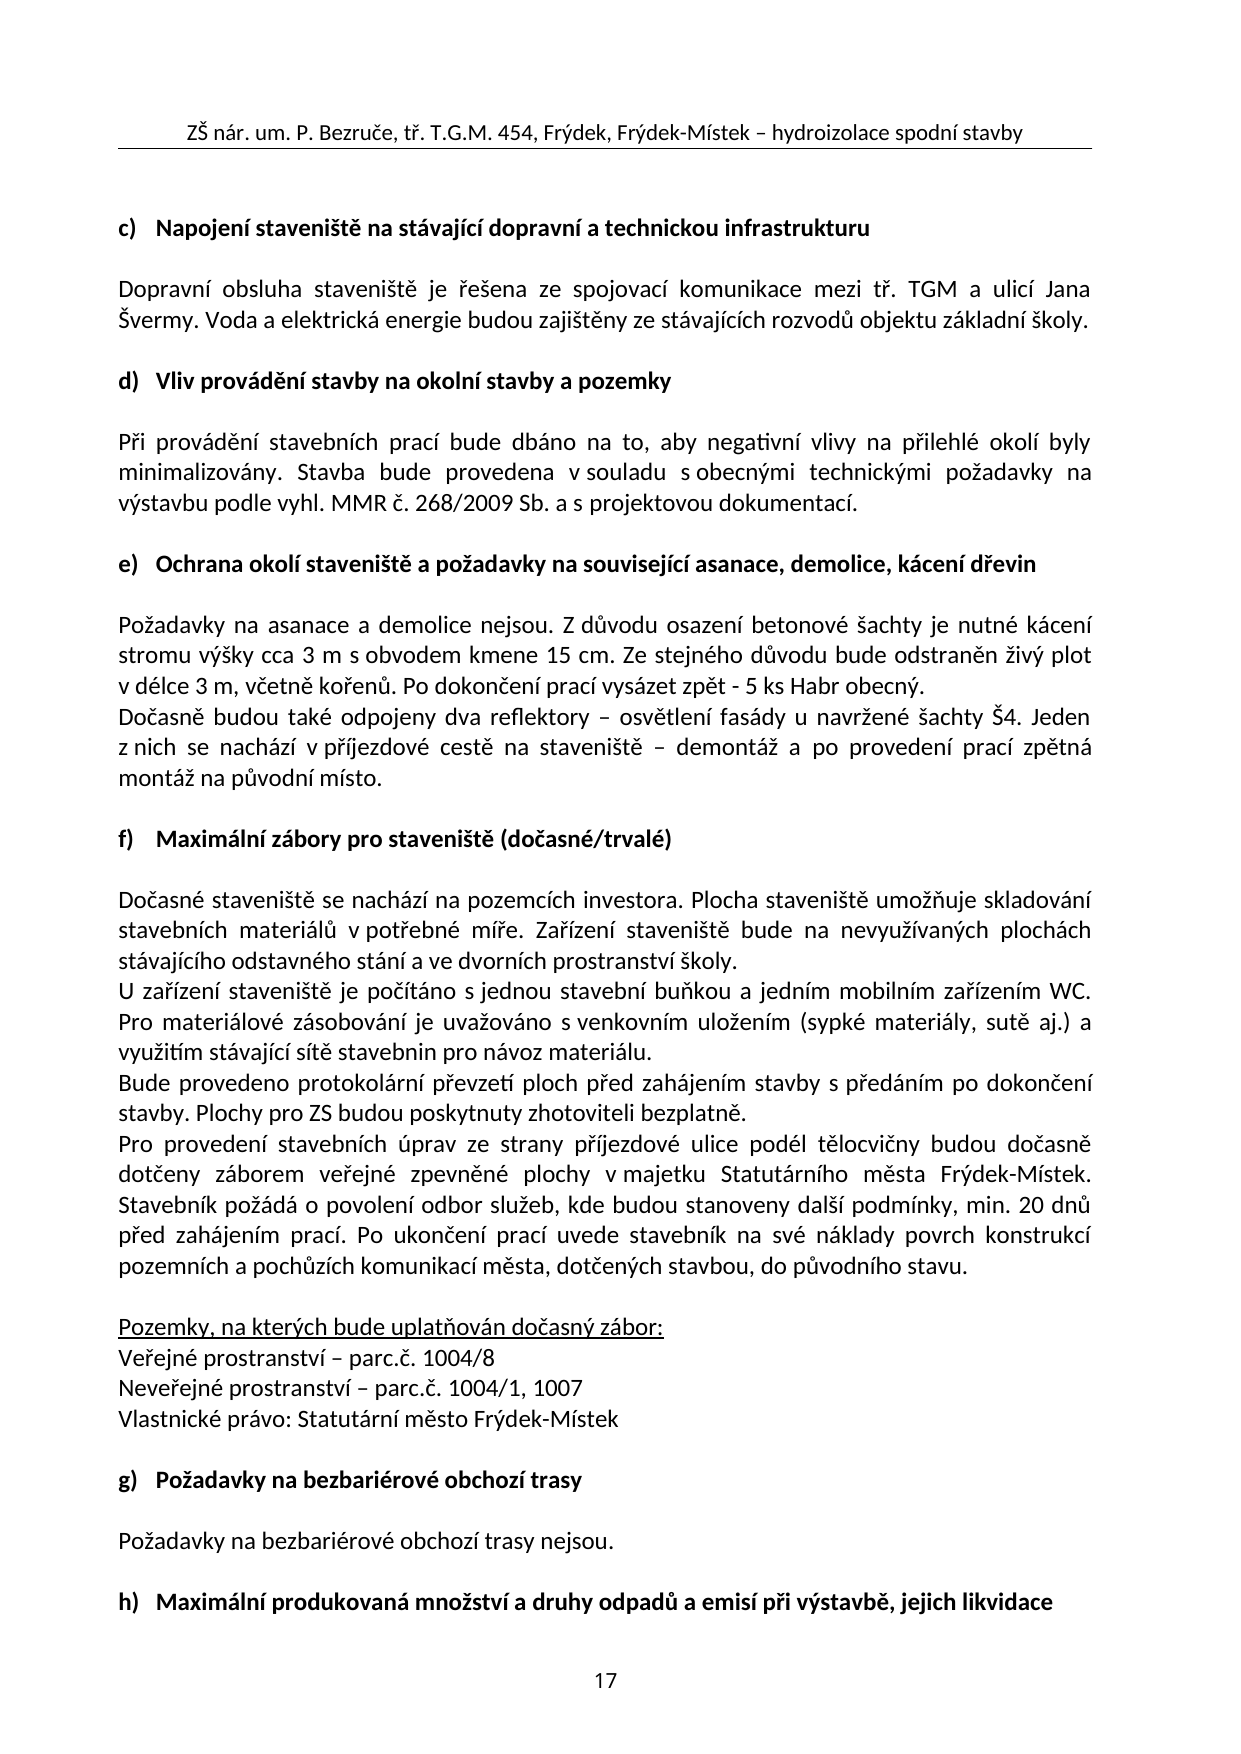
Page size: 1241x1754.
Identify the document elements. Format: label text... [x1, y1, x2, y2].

text Požadavky na bezbariérové obchozí trasy nejsou. [118, 1525, 1092, 1555]
text Neveřejné prostranství – parc.č. 1004/1, 1007 [118, 1372, 1092, 1403]
list Požadavky na bezbariérové obchozí trasy [118, 1464, 1092, 1494]
text Dočasné staveniště se nachází na pozemcích investora. Plocha staveniště umožňuje skladování stavebních materiálů v potřebné míře. Zařízení staveniště bude na nevyužívaných plochách stávajícího odstavného stání a ve dvorních prostranství školy. [118, 884, 1092, 975]
text Pozemky, na kterých bude uplatňován dočasný zábor: [118, 1311, 1092, 1342]
list Ochrana okolí staveniště a požadavky na související asanace, demolice, kácení dřevin [118, 548, 1092, 579]
text Dopravní obsluha staveniště je řešena ze spojovací komunikace mezi tř. TGM a ulicí Jana Švermy. Voda a elektrická energie budou zajištěny ze stávajících rozvodů objektu základní školy. [118, 273, 1092, 334]
text Při provádění stavebních prací bude dbáno na to, aby negativní vlivy na přilehlé okolí byly minimalizovány. Stavba bude provedena v souladu s obecnými technickými požadavky na výstavbu podle vyhl. MMR č. 268/2009 Sb. a s projektovou dokumentací. [118, 426, 1092, 518]
text Bude provedeno protokolární převzetí ploch před zahájením stavby s předáním po dokončení stavby. Plochy pro ZS budou poskytnuty zhotoviteli bezplatně. [118, 1067, 1092, 1128]
list Napojení staveniště na stávající dopravní a technickou infrastrukturu [118, 212, 1092, 243]
text Pro provedení stavebních úprav ze strany příjezdové ulice podél tělocvičny budou dočasně dotčeny záborem veřejné zpevněné plochy v majetku Statutárního města Frýdek-Místek. Stavebník požádá o povolení odbor služeb, kde budou stanoveny další podmínky, min. 20 dnů před zahájením prací. Po ukončení prací uvede stavebník na své náklady povrch konstrukcí pozemních a pochůzích komunikací města, dotčených stavbou, do původního stavu. [118, 1128, 1092, 1281]
text U zařízení staveniště je počítáno s jednou stavební buňkou a jedním mobilním zařízením WC. Pro materiálové zásobování je uvažováno s venkovním uložením (sypké materiály, sutě aj.) a využitím stávající sítě stavebnin pro návoz materiálu. [118, 975, 1092, 1067]
text Dočasně budou také odpojeny dva reflektory – osvětlení fasády u navržené šachty Š4. Jeden z nich se nachází v příjezdové cestě na staveniště – demontáž a po provedení prací zpětná montáž na původní místo. [118, 701, 1092, 792]
text Veřejné prostranství – parc.č. 1004/8 [118, 1342, 1092, 1372]
list Vliv provádění stavby na okolní stavby a pozemky [118, 365, 1092, 396]
list Maximální produkovaná množství a druhy odpadů a emisí při výstavbě, jejich likvidace [118, 1586, 1092, 1616]
list Maximální zábory pro staveniště (dočasné/trvalé) [118, 823, 1092, 853]
text Vlastnické právo: Statutární město Frýdek-Místek [118, 1403, 1092, 1433]
text Požadavky na asanace a demolice nejsou. Z důvodu osazení betonové šachty je nutné kácení stromu výšky cca 3 m s obvodem kmene 15 cm. Ze stejného důvodu bude odstraněn živý plot v délce 3 m, včetně kořenů. Po dokončení prací vysázet zpět - 5 ks Habr obecný. [118, 609, 1092, 701]
